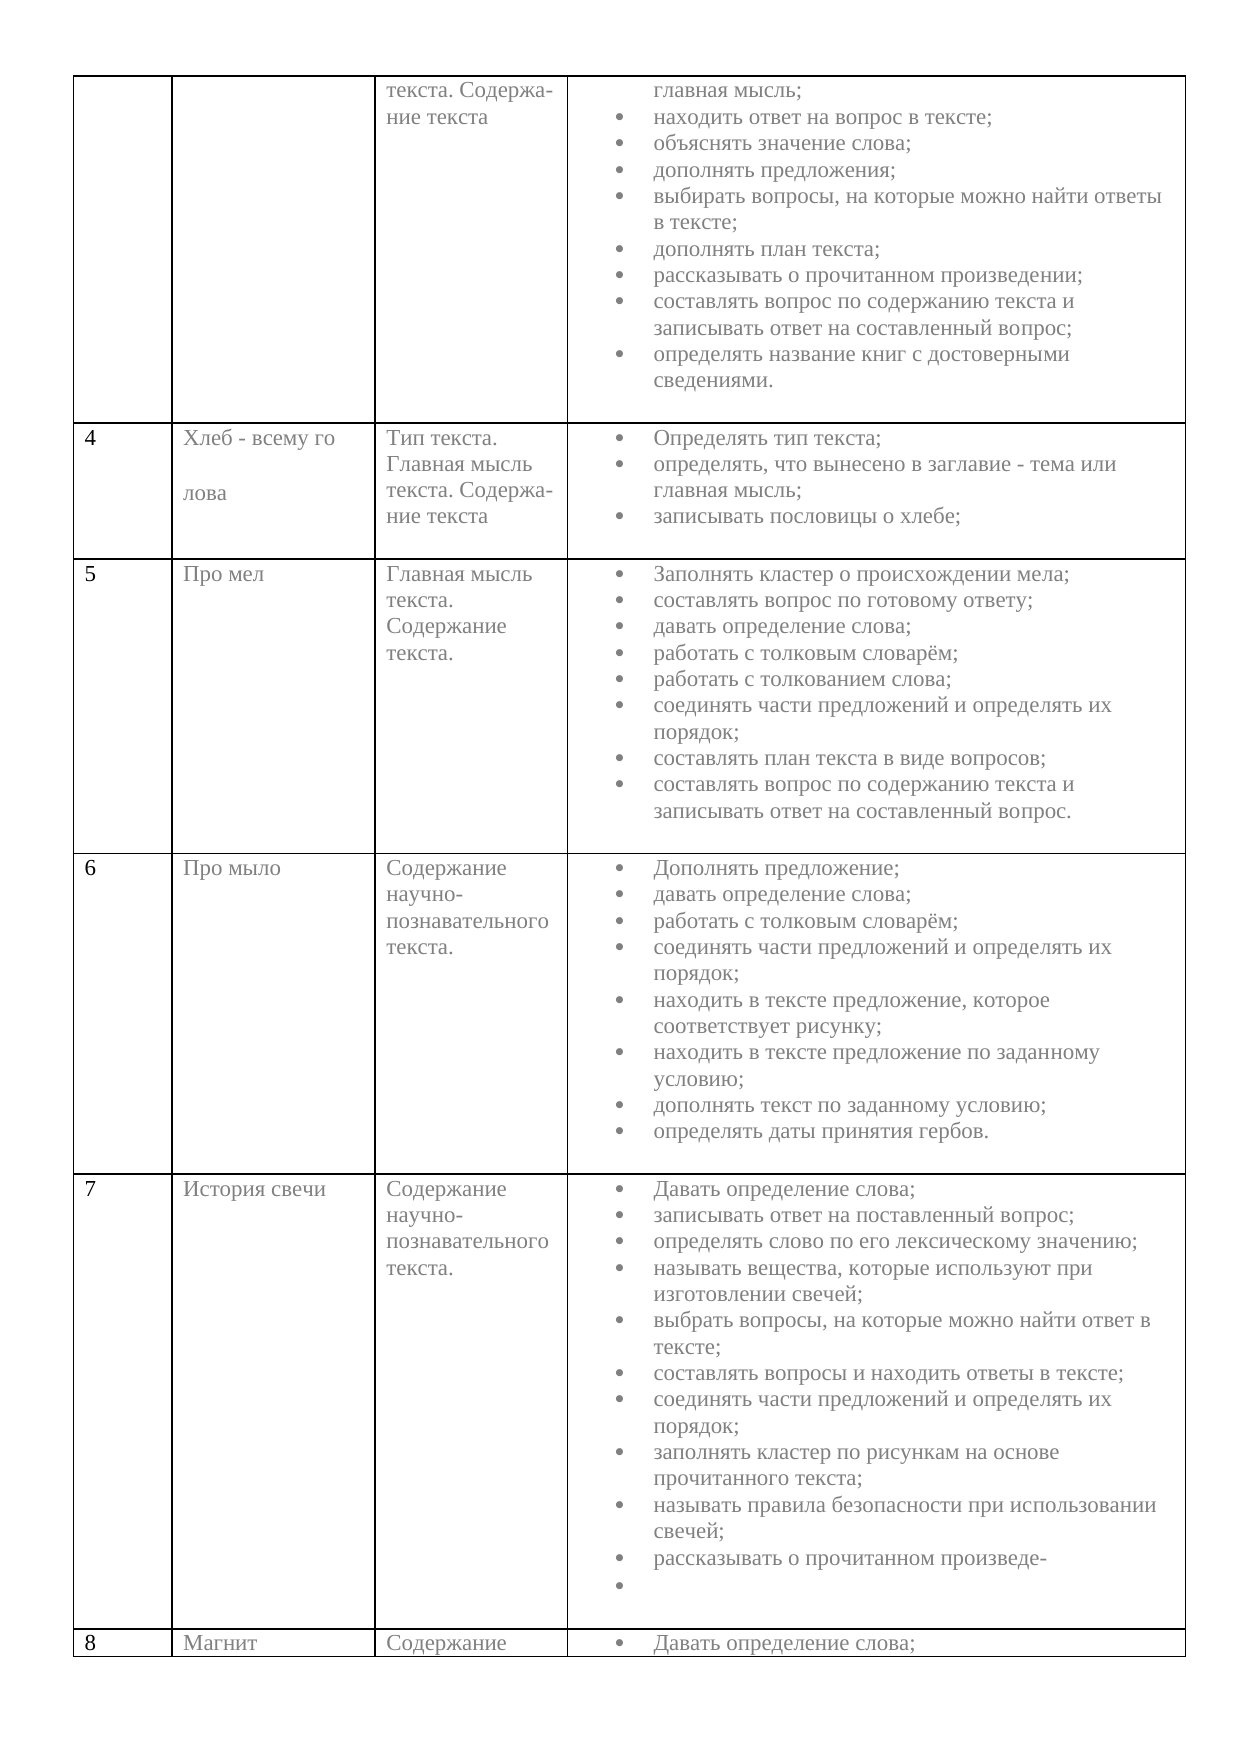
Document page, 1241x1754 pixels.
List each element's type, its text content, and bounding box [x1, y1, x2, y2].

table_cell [173, 77, 374, 422]
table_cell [568, 1630, 1185, 1656]
table_cell Про мыло [173, 854, 374, 1173]
table_cell 5 [74, 560, 171, 852]
table_cell Заполнять кластер о происхождении мела; составлять вопрос по готовому ответу; давать определение слова; работать с толковым словарём; работать с толкованием слова; соединять части предложений и определять их порядок; составлять план текста в виде вопросов; составлять вопрос по содержанию текста и записывать ответ на составленный вопрос. [568, 560, 1185, 852]
table_cell Тип текста. Главная мысль текста. Содержание текста [376, 424, 567, 558]
table_cell Определять тип текста; определять, что вынесено в заглавие - тема или главная мысль; записывать пословицы о хлебе; [568, 424, 1185, 558]
table_cell Магнит [173, 1630, 374, 1656]
table_cell Про мел [173, 560, 374, 852]
table_cell 6 [74, 854, 171, 1173]
table_cell Хлеб - всему го лова [173, 424, 374, 558]
table_cell Главная мысль текста. Содержание текста. [376, 560, 567, 852]
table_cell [376, 77, 567, 422]
table_cell Содержание научнопознавательного текста. [376, 854, 567, 1173]
table_cell 3 [74, 77, 171, 422]
table_cell Дополнять предложение; давать определение слова; работать с толковым словарём; соединять части предложений и определять их порядок; находить в тексте предложение, которое соответствует рисунку; находить в тексте предложение по заданному условию; дополнять текст по заданному условию; определять даты принятия гербов. [568, 854, 1185, 1173]
table_cell 8 [74, 1630, 171, 1656]
table_cell Давать определение слова; записывать ответ на поставленный вопрос; определять слово по его лексическому значению; называть вещества, которые используют при изготовлении свечей; выбрать вопросы, на которые можно найти ответ в тексте; составлять вопросы и находить ответы в тексте; соединять части предложений и определять их порядок; заполнять кластер по рисункам на основе прочитанного текста; называть правила безопасности при использовании свечей; рассказывать о прочитанном произведе- [568, 1175, 1185, 1628]
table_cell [376, 1630, 567, 1656]
table_cell 4 [74, 424, 171, 558]
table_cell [376, 1175, 567, 1628]
table_cell История свечи [173, 1175, 374, 1628]
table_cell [568, 77, 1185, 422]
table_cell 7 [74, 1175, 171, 1628]
